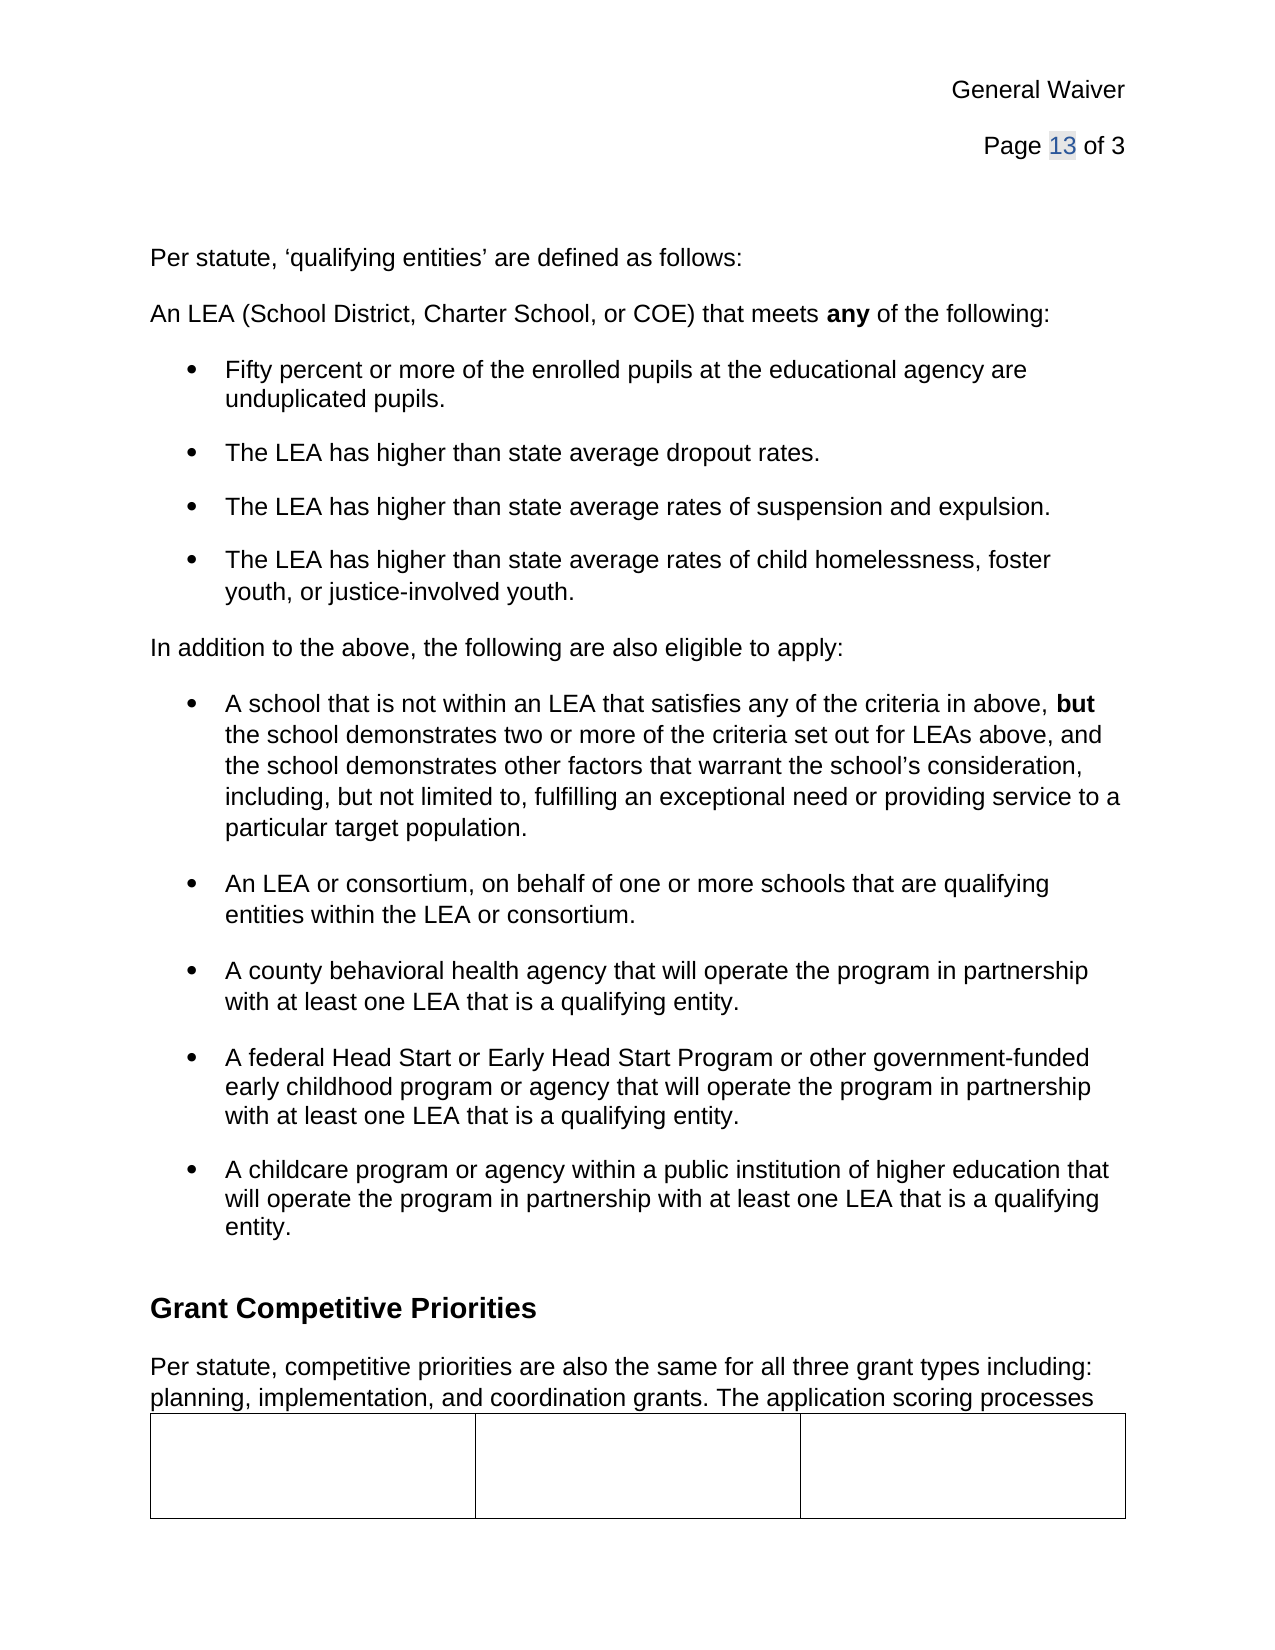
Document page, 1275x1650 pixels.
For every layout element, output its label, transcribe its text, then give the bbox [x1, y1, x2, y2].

list A childcare program or agency within a public institution of higher education that will operate the program in partnership with at least one LEA that is a qualifying entity. [187, 1155, 1125, 1241]
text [150, 1352, 1125, 1412]
list An LEA or consortium, on behalf of one or more schools that are qualifying entities within the LEA or consortium. [187, 869, 1125, 929]
list The LEA has higher than state average dropout rates. [187, 438, 1125, 467]
list The LEA has higher than state average rates of suspension and expulsion. [187, 492, 1125, 521]
text Per statute, ‘qualifying entities’ are defined as follows: [150, 243, 1125, 272]
subtitle Grant Competitive Priorities [150, 1291, 1125, 1325]
list A school that is not within an LEA that satisfies any of the criteria in above, but the school demonstrates two or more of the criteria set out for LEAs above, and the school demonstrates other factors that warrant the school’s consideration, including, but not limited to, fulfilling an exceptional need or providing service to a particular target population. [187, 689, 1125, 842]
list A county behavioral health agency that will operate the program in partnership with at least one LEA that is a qualifying entity. [187, 956, 1125, 1016]
list Fifty percent or more of the enrolled pupils at the educational agency are unduplicated pupils. [187, 355, 1125, 413]
list The LEA has higher than state average rates of child homelessness, foster youth, or justice-involved youth. [187, 546, 1125, 605]
list A federal Head Start or Early Head Start Program or other government-funded early childhood program or agency that will operate the program in partnership with at least one LEA that is a qualifying entity. [187, 1043, 1125, 1130]
text In addition to the above, the following are also eligible to apply: [150, 633, 1125, 661]
text An LEA (School District, Charter School, or COE) that meets any of the following: [150, 299, 1125, 328]
